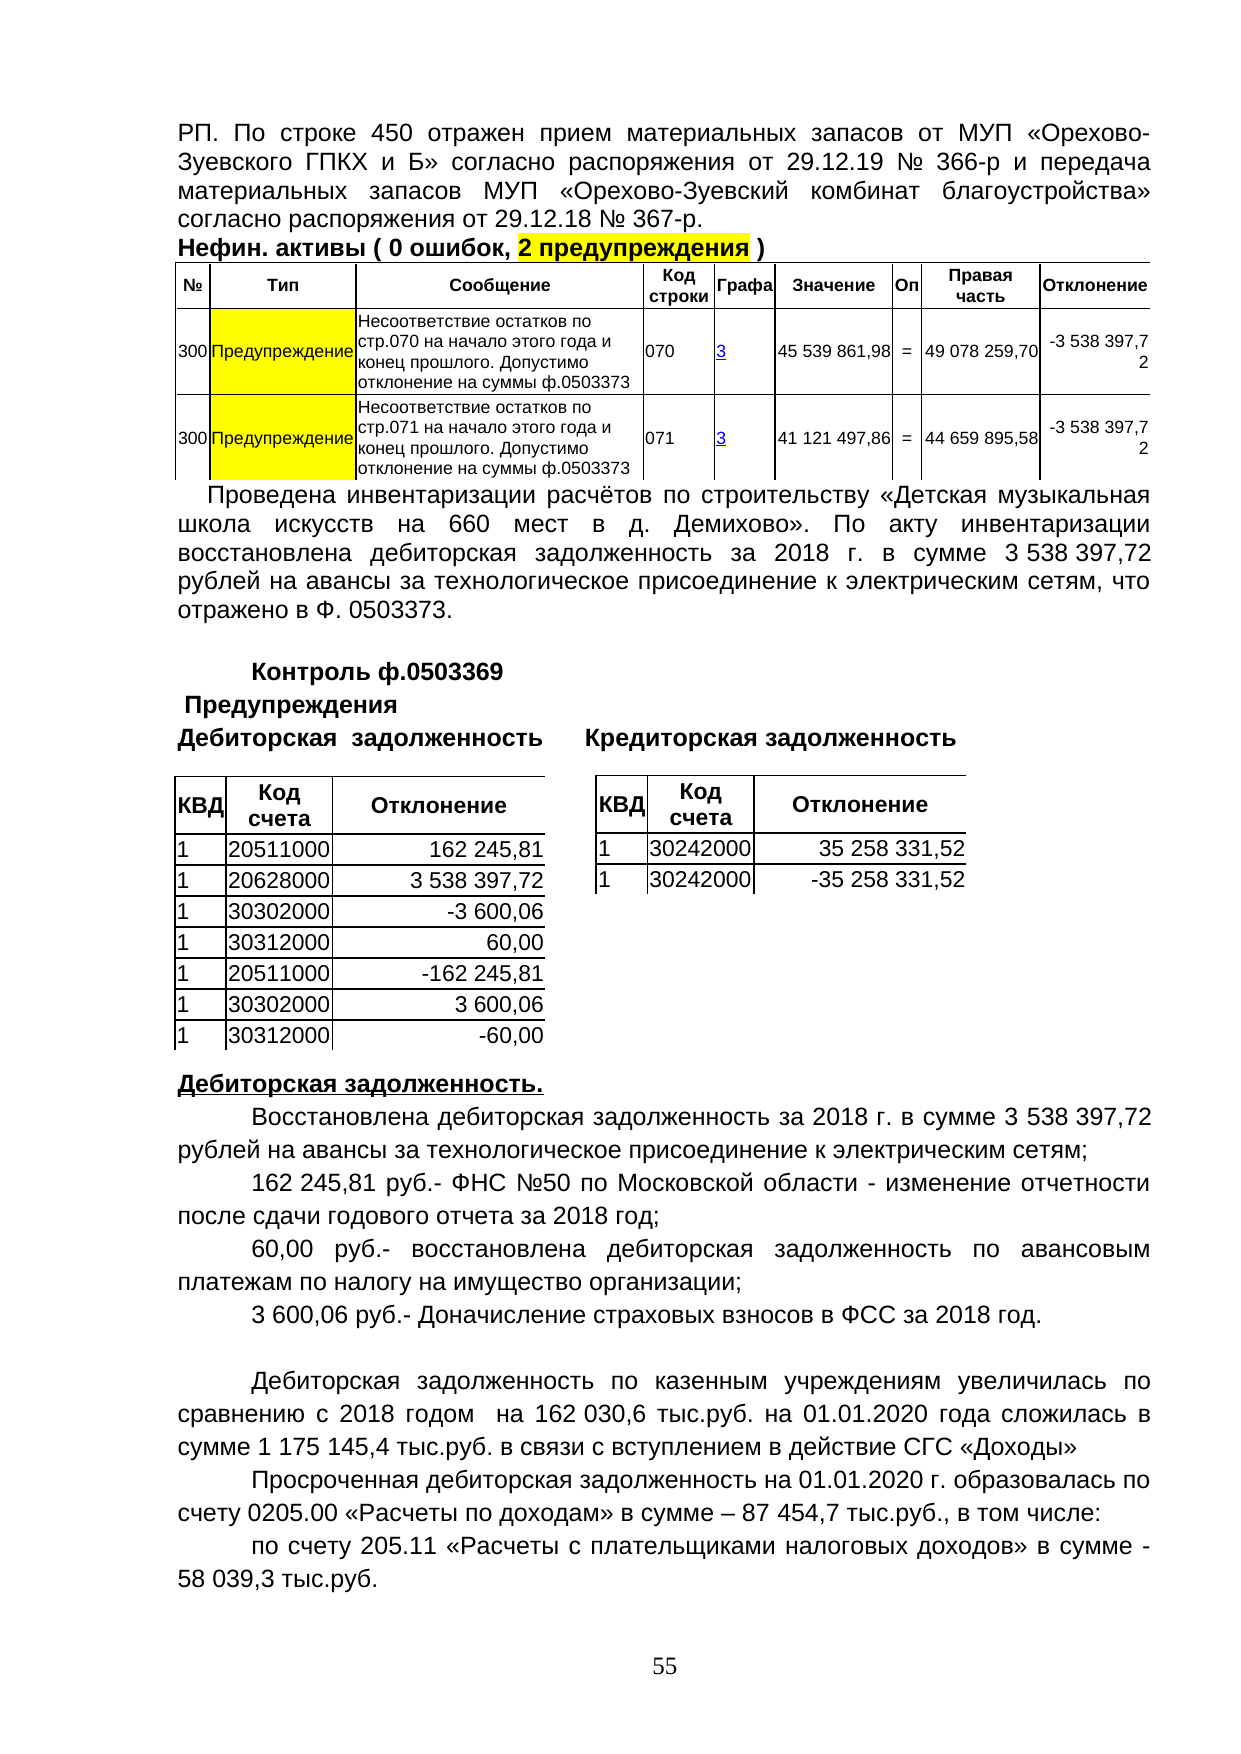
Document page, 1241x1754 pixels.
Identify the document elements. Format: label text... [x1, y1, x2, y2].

table_cell 162 245,81 [333, 835, 545, 864]
table_cell 20628000 [227, 866, 332, 895]
table_cell 3 538 397,72 [333, 866, 545, 895]
table_header № [176, 263, 210, 307]
text 60,00 руб.- восстановлена дебиторская задолженность по авансовым платежам по налогу на имущество организации; [177, 1234, 1152, 1295]
table_cell 1 [176, 866, 225, 895]
table_header Код счета [227, 777, 332, 833]
table_cell 3 [715, 395, 774, 480]
table_cell = [893, 309, 921, 394]
table_cell -162 245,81 [333, 959, 545, 988]
table_cell 49 078 259,70 [922, 309, 1039, 394]
table_cell Несоответствие остатков по стр.071 на начало этого года и конец прошлого. Допустимо отклонение на суммы ф.0503373 [357, 395, 643, 480]
table_cell 44 659 895,58 [922, 395, 1039, 480]
table_header Отклонение [333, 777, 545, 833]
table_cell 071 [644, 395, 714, 480]
table_cell 1 [176, 1021, 225, 1050]
text Контроль ф.0503369 [177, 657, 1152, 686]
text Предупреждения [177, 690, 1152, 719]
text Восстановлена дебиторская задолженность за 2018 г. в сумме 3 538 397,72 рублей на авансы за технологическое присоединение к электрическим сетям; [177, 1102, 1152, 1163]
text по счету 205.11 «Расчеты с плательщиками налоговых доходов» в сумме -58 039,3 тыс.руб. [177, 1531, 1152, 1593]
subtitle Нефин. активы ( 0 ошибок, 2 предупреждения ) [177, 233, 518, 262]
table_cell 20511000 [227, 959, 332, 988]
table_header Правая часть [922, 263, 1040, 307]
table_header КВД [176, 777, 225, 833]
text Дебиторская задолженность Кредиторская задолженность [177, 723, 1152, 752]
table_cell 1 [176, 959, 225, 988]
table_cell 30312000 [227, 1021, 332, 1050]
text Просроченная дебиторская задолженность на 01.01.2020 г. образовалась по счету 0205.00 «Расчеты по доходам» в сумме – 87 454,7 тыс.руб., в том числе: [177, 1465, 1152, 1527]
table_cell 20511000 [227, 835, 332, 864]
table_header Оп [893, 263, 921, 307]
text Проведена инвентаризации расчётов по строительству «Детская музыкальная школа искусств на 660 мест в д. Демихово». По акту инвентаризации восстановлена дебиторская задолженность за 2018 г. в сумме 3 538 397,72 рублей на авансы за технологическое присоединение к электрическим сетям, что отражено в Ф. 0503373. [177, 480, 1152, 624]
table_cell 30242000 [648, 865, 753, 894]
table_cell 1 [176, 897, 225, 926]
table_cell 1 [176, 928, 225, 957]
table_cell 070 [644, 309, 714, 394]
table_header Значение [776, 263, 892, 307]
table_cell 30302000 [227, 990, 332, 1019]
table_cell -3 538 397,72 [1041, 309, 1150, 394]
table_header Отклонение [1041, 263, 1150, 307]
table_cell 30242000 [648, 834, 753, 863]
table_cell 300 [176, 309, 209, 394]
table_cell 1 [597, 834, 647, 863]
table_cell 3 600,06 [333, 990, 545, 1019]
table_cell 41 121 497,86 [776, 395, 892, 480]
text 3 600,06 руб.- Доначисление страховых взносов в ФСС за 2018 год. [177, 1300, 1152, 1328]
table_header Сообщение [357, 263, 643, 307]
table_cell = [893, 395, 921, 480]
table_cell 3 [715, 309, 774, 394]
table_cell 45 539 861,98 [776, 309, 892, 394]
text Дебиторская задолженность. [177, 1068, 1152, 1097]
table_cell Предупреждение [211, 395, 355, 480]
table_cell 35 258 331,52 [755, 834, 966, 863]
table_header Графа [715, 263, 775, 307]
subtitle Нефин. активы ( 0 ошибок, 2 предупреждения ) [750, 233, 1152, 262]
table_cell -3 538 397,72 [1041, 395, 1150, 480]
table_cell 30302000 [227, 897, 332, 926]
table_header КВД [597, 776, 647, 832]
table_cell 60,00 [333, 928, 545, 957]
table_header Код счета [648, 776, 753, 832]
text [177, 118, 1152, 233]
table_cell 300 [176, 395, 209, 480]
text 162 245,81 руб.- ФНС №50 по Московской области - изменение отчетности после сдачи годового отчета за 2018 год; [177, 1168, 1152, 1229]
table_cell 1 [176, 835, 225, 864]
text Дебиторская задолженность по казенным учреждениям увеличилась по сравнению с 2018 годом на 162 030,6 тыс.руб. на 01.01.2020 года сложилась в сумме 1 175 145,4 тыс.руб. в связи с вступлением в действие СГС «Доходы» [177, 1366, 1152, 1461]
table_header Код строки [644, 263, 714, 307]
table_header Отклонение [755, 776, 966, 832]
table_header Тип [211, 263, 356, 307]
table_cell 30312000 [227, 928, 332, 957]
table_cell -3 600,06 [333, 897, 545, 926]
table_cell -60,00 [333, 1021, 545, 1050]
table_cell Предупреждение [211, 309, 355, 394]
table_cell 1 [176, 990, 225, 1019]
table_cell -35 258 331,52 [755, 865, 966, 894]
table_cell 1 [597, 865, 647, 894]
table_cell Несоответствие остатков по стр.070 на начало этого года и конец прошлого. Допустимо отклонение на суммы ф.0503373 [357, 309, 643, 394]
